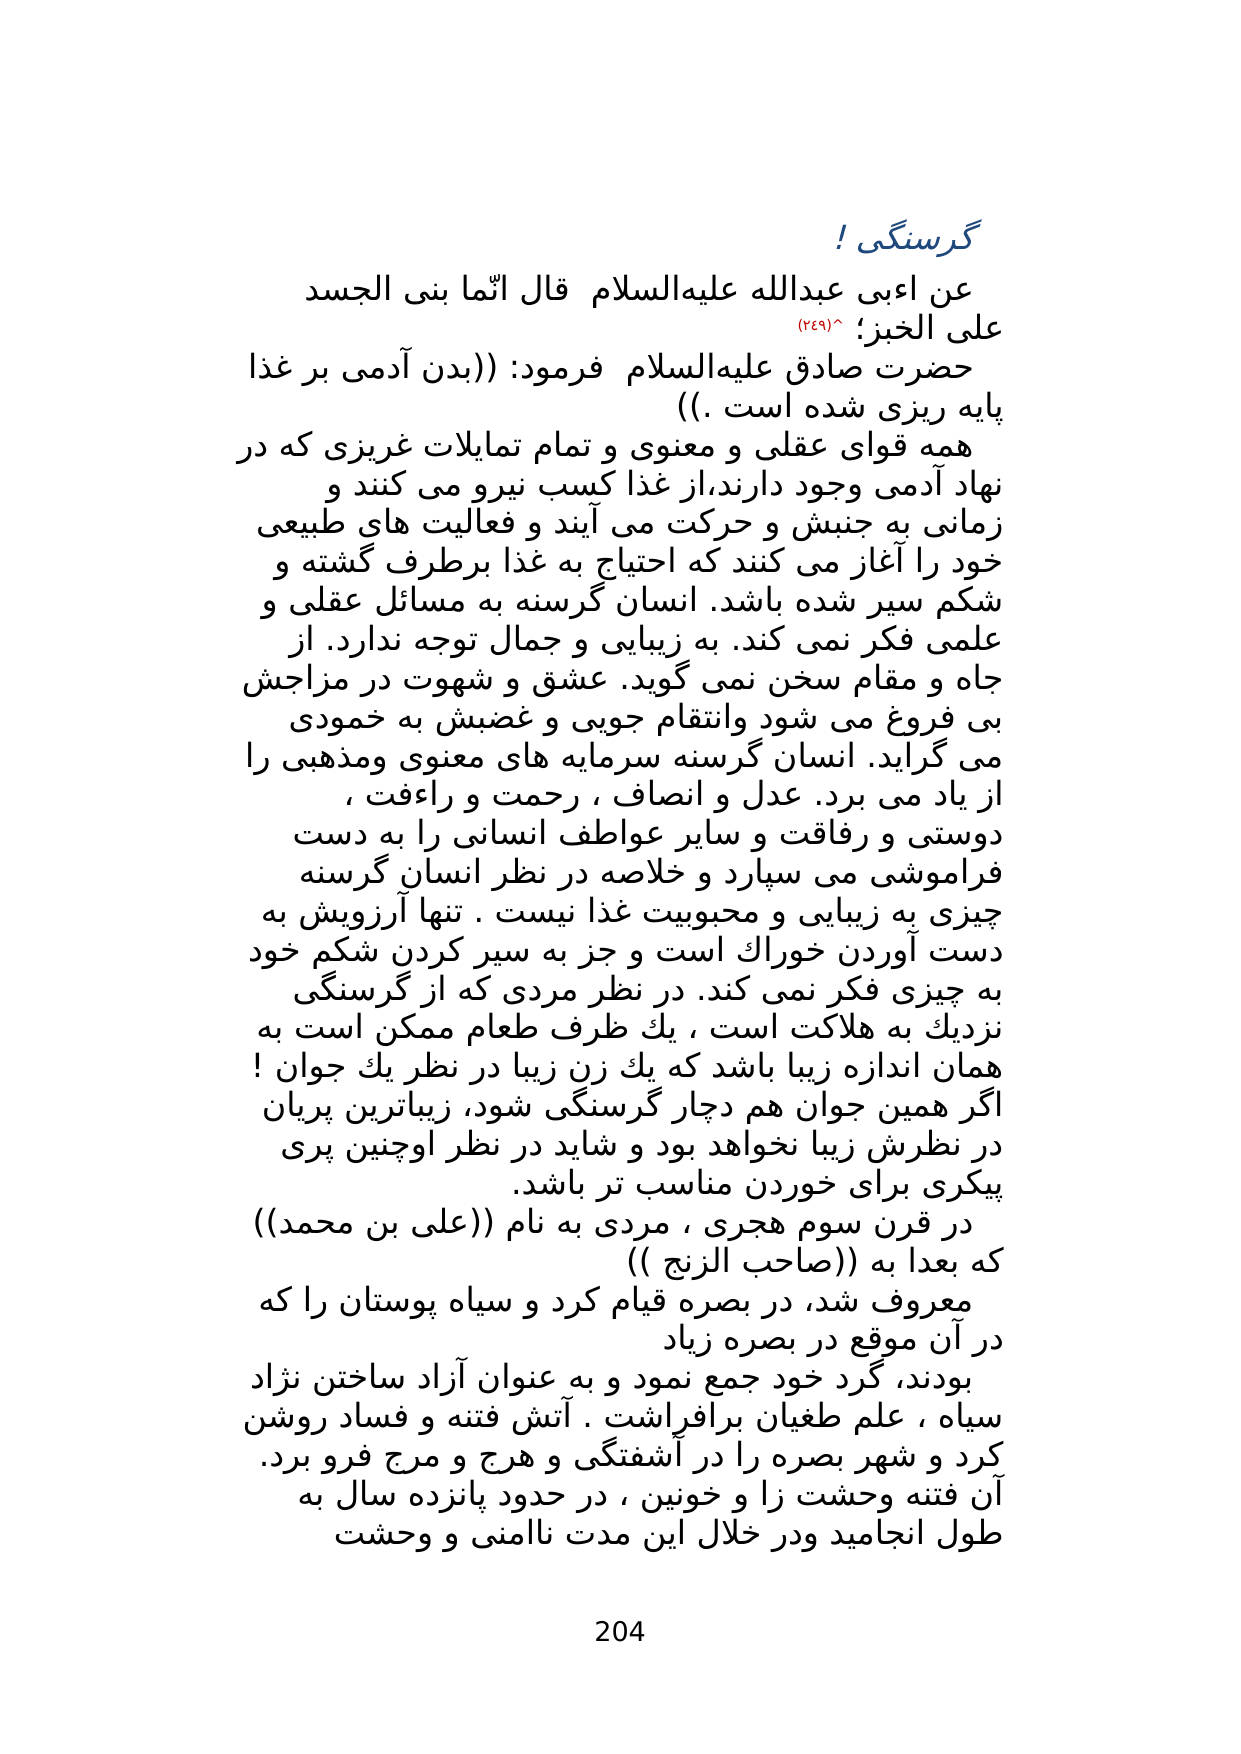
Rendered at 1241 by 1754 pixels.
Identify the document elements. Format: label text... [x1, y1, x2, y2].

text در قرن سوم هجرى ، مردى به نام ((على بن محمد)) كه بعدا به ((صاحب الزنج )) [236, 1202, 1004, 1280]
subtitle گرسنگى ! [236, 218, 1004, 257]
text همه قواى عقلى و معنوى و تمام تمايلات غريزى كه در نهاد آدمى وجود دارند،از غذا كسب نيرو مى كنند و زمانى به جنبش و حركت مى آيند و فعاليت هاى طبيعى خود را آغاز مى كنند كه احتياج به غذا برطرف گشته و شكم سير شده باشد. انسان گرسنه به مسائل عقلى و علمى فكر نمى كند. به زيبايى و جمال توجه ندارد. از جاه و مقام سخن نمى گويد. عشق و شهوت در مزاجش بى فروغ مى شود وانتقام جويى و غضبش به خمودى مى گرايد. انسان گرسنه سرمايه هاى معنوى ومذهبى را از ياد مى برد. عدل و انصاف ، رحمت و راءفت ، دوستى و رفاقت و ساير عواطف انسانى را به دست فراموشى مى سپارد و خلاصه در نظر انسان گرسنه چيزى به زيبايى و محبوبيت غذا نيست . تنها آرزويش به دست آوردن خوراك است و جز به سير كردن شكم خود به چيزى فكر نمى كند. در نظر مردى كه از گرسنگى نزديك به هلاكت است ، يك ظرف طعام ممكن است به همان اندازه زيبا باشد كه يك زن زيبا در نظر يك جوان ! اگر همين جوان هم دچار گرسنگى شود، زيباترين پريان در نظرش زيبا نخواهد بود و شايد در نظر اوچنين پرى پيكرى براى خوردن مناسب تر باشد. [236, 425, 1004, 1202]
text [236, 1358, 1004, 1552]
text حضرت صادق عليه‌السلام فرمود: ((بدن آدمى بر غذا پايه ريزى شده است .)) [236, 347, 1004, 425]
text عن اءبى عبدالله عليه‌السلام قال انّما بنى الجسد على الخبز؛ ^(٢٤٩) [236, 270, 1004, 347]
text معروف شد، در بصره قيام كرد و سياه پوستان را كه در آن موقع در بصره زياد [236, 1280, 1004, 1358]
